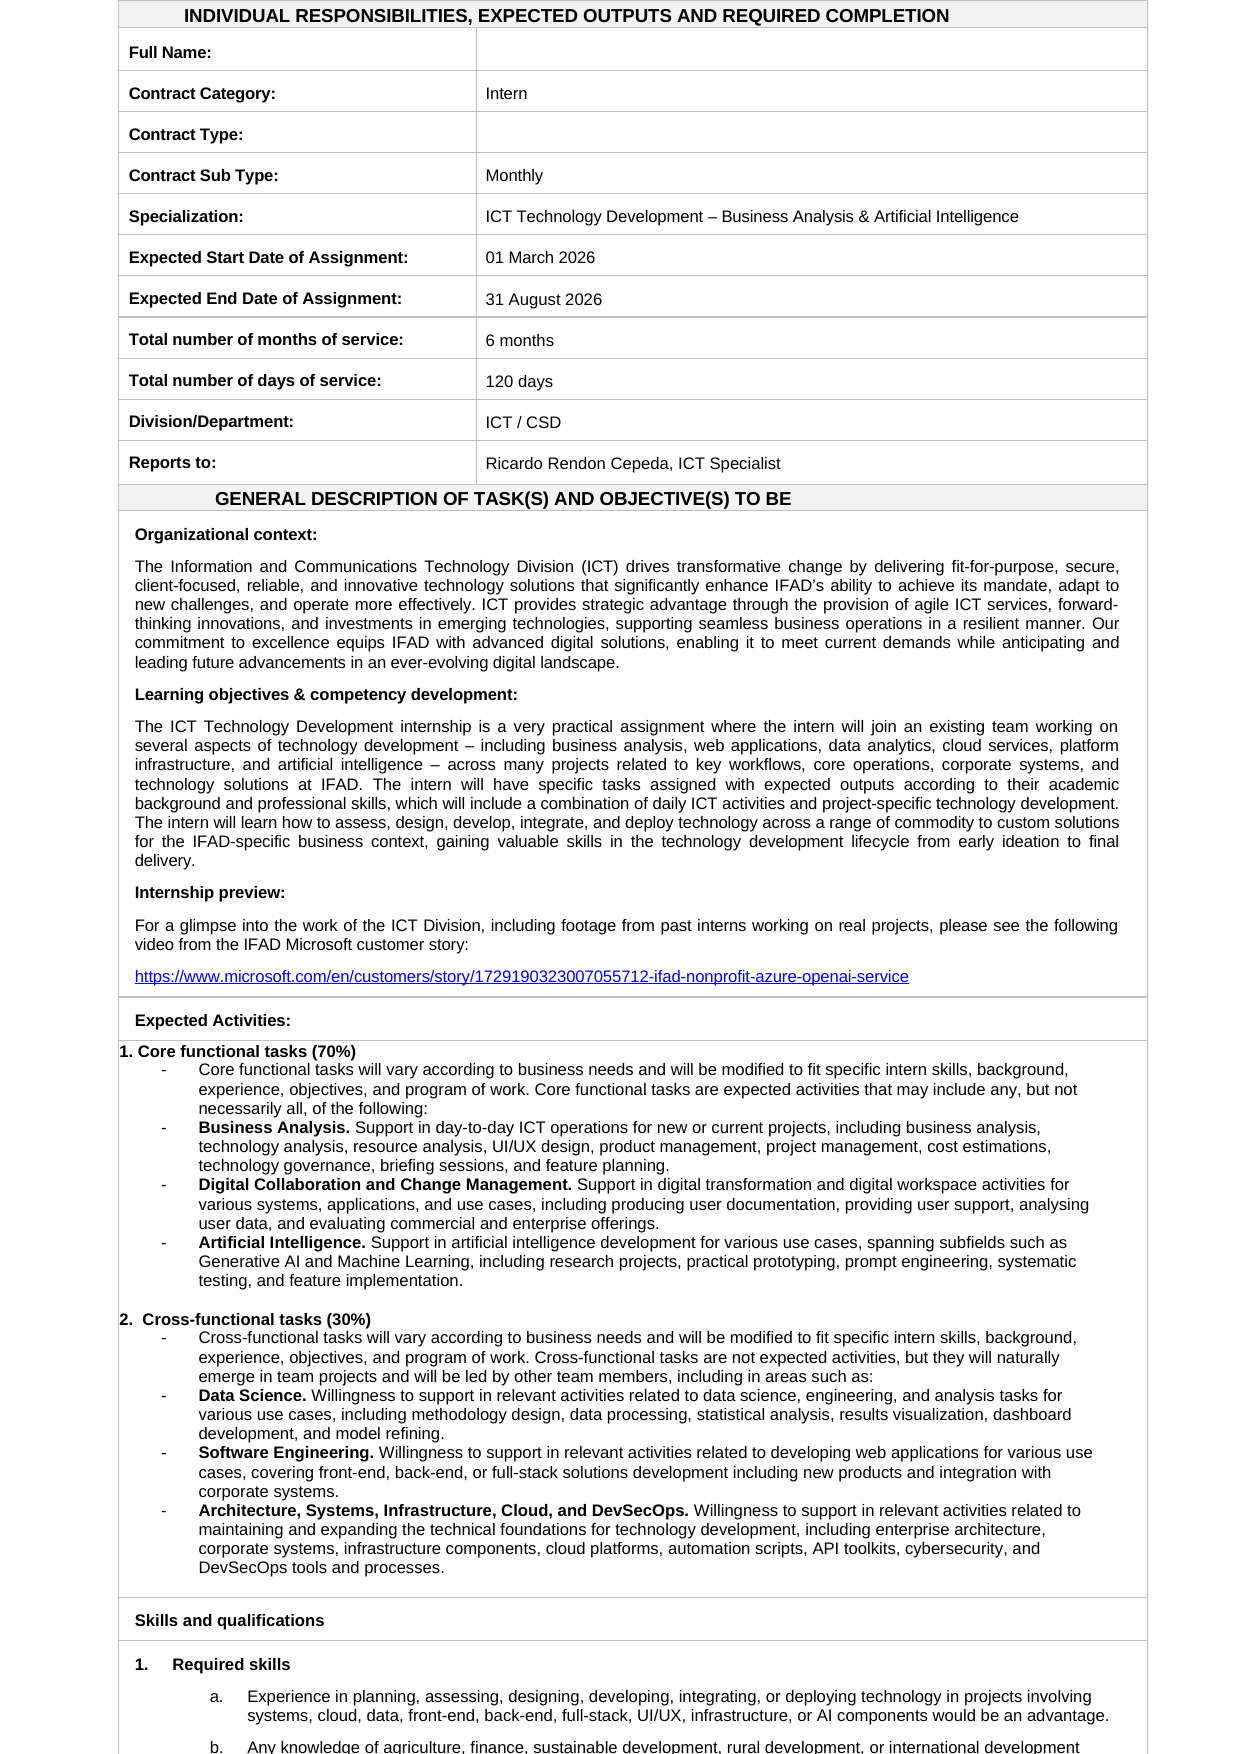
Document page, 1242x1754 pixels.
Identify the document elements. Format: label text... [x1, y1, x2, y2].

table_cell Skills and qualifications [119, 1598, 1147, 1640]
table_header INDIVIDUAL RESPONSIBILITIES, EXPECTED OUTPUTS AND REQUIRED COMPLETION DATES [119, 1, 1147, 27]
table_cell 120 days [477, 359, 1147, 399]
table_cell 01 March 2026 [477, 235, 1147, 275]
table_cell GENERAL DESCRIPTION OF TASK(S) AND OBJECTIVE(S) TO BE ACHIEVED [119, 485, 1147, 510]
table_cell [477, 112, 1147, 152]
table_cell Total number of months of service: [119, 318, 476, 357]
table_cell [477, 28, 1147, 69]
table_cell Contract Type: [119, 112, 476, 152]
table_cell Monthly [477, 153, 1147, 193]
table_cell Required skills Experience in planning, assessing, designing, developing, integrating, or deploying technology in projects involving systems, cloud, data, front-end, back-end, full-stack, UI/UX, infrastructure, or AI components would be an advantage. Any knowledge of agriculture, finance, sustainable development, rural development, or international development sectors or work experience with data, applications, projects, products, or systems related to those sectors is desirable. Desirable academic background Studying or having completed a degree in Computer Science, Computer Engineering, Computer Systems, Software Development, Data Science, Data Analytics, Digital Technology, Digital Design, Digital Transformation, Web Development, UI/UX/HCI Design, Artificial Intelligence, Business Management, Public Administration, Project Management, Statistics, Mathematics, Economics, or similar (including courses, certifications, or specializations). [119, 1641, 1147, 1754]
table_cell Contract Category: [119, 71, 476, 111]
table_cell Contract Sub Type: [119, 153, 476, 193]
table_cell Organizational context: The Information and Communications Technology Division (ICT) drives transformative change by delivering fit-for-purpose, secure, client-focused, reliable, and innovative technology solutions that significantly enhance IFAD’s ability to achieve its mandate, adapt to new challenges, and operate more effectively. ICT provides strategic advantage through the provision of agile ICT services, forward-thinking innovations, and investments in emerging technologies, supporting seamless business operations in a resilient manner. Our commitment to excellence equips IFAD with advanced digital solutions, enabling it to meet current demands while anticipating and leading future advancements in an ever-evolving digital landscape. Learning objectives & competency development: The ICT Technology Development internship is a very practical assignment where the intern will join an existing team working on several aspects of technology development – including business analysis, web applications, data analytics, cloud services, platform infrastructure, and artificial intelligence – across many projects related to key workflows, core operations, corporate systems, and technology solutions at IFAD. The intern will have specific tasks assigned with expected outputs according to their academic background and professional skills, which will include a combination of daily ICT activities and project-specific technology development. The intern will learn how to assess, design, develop, integrate, and deploy technology across a range of commodity to custom solutions for the IFAD-specific business context, gaining valuable skills in the technology development lifecycle from early ideation to final delivery. Internship preview: For a glimpse into the work of the ICT Division, including footage from past interns working on real projects, please see the following video from the IFAD Microsoft customer story: https://www.microsoft.com/en/customers/story/1729190323007055712-ifad-nonprofit-azure-openai-service [119, 511, 1147, 996]
table_cell ICT / CSD [477, 400, 1147, 440]
table_cell 6 months [477, 318, 1147, 357]
table_cell Intern [477, 71, 1147, 111]
table_cell Ricardo Rendon Cepeda, ICT Specialist [477, 441, 1147, 483]
table_cell 1. Core functional tasks (70%) Core functional tasks will vary according to business needs and will be modified to fit specific intern skills, background, experience, objectives, and program of work. Core functional tasks are expected activities that may include any, but not necessarily all, of the following: Business Analysis. Support in day-to-day ICT operations for new or current projects, including business analysis, technology analysis, resource analysis, UI/UX design, product management, project management, cost estimations, technology governance, briefing sessions, and feature planning. Digital Collaboration and Change Management. Support in digital transformation and digital workspace activities for various systems, applications, and use cases, including producing user documentation, providing user support, analysing user data, and evaluating commercial and enterprise offerings. Artificial Intelligence. Support in artificial intelligence development for various use cases, spanning subfields such as Generative AI and Machine Learning, including research projects, practical prototyping, prompt engineering, systematic testing, and feature implementation. 2. Cross-functional tasks (30%) Cross-functional tasks will vary according to business needs and will be modified to fit specific intern skills, background, experience, objectives, and program of work. Cross-functional tasks are not expected activities, but they will naturally emerge in team projects and will be led by other team members, including in areas such as: Data Science. Willingness to support in relevant activities related to data science, engineering, and analysis tasks for various use cases, including methodology design, data processing, statistical analysis, results visualization, dashboard development, and model refining. Software Engineering. Willingness to support in relevant activities related to developing web applications for various use cases, covering front-end, back-end, or full-stack solutions development including new products and integration with corporate systems. Architecture, Systems, Infrastructure, Cloud, and DevSecOps. Willingness to support in relevant activities related to maintaining and expanding the technical foundations for technology development, including enterprise architecture, corporate systems, infrastructure components, cloud platforms, automation scripts, API toolkits, cybersecurity, and DevSecOps tools and processes. [119, 1041, 1147, 1597]
table_cell 31 August 2026 [477, 276, 1147, 316]
table_cell Specialization: [119, 194, 476, 234]
table_cell Division/Department: [119, 400, 476, 440]
table_cell Expected End Date of Assignment: [119, 276, 476, 316]
table_cell Full Name: [119, 28, 476, 69]
table_cell Expected Activities: [119, 998, 1147, 1040]
table_cell Reports to: [119, 441, 476, 483]
table_cell Total number of days of service: [119, 359, 476, 399]
table_cell ICT Technology Development – Business Analysis & Artificial Intelligence [477, 194, 1147, 234]
table_cell Expected Start Date of Assignment: [119, 235, 476, 275]
